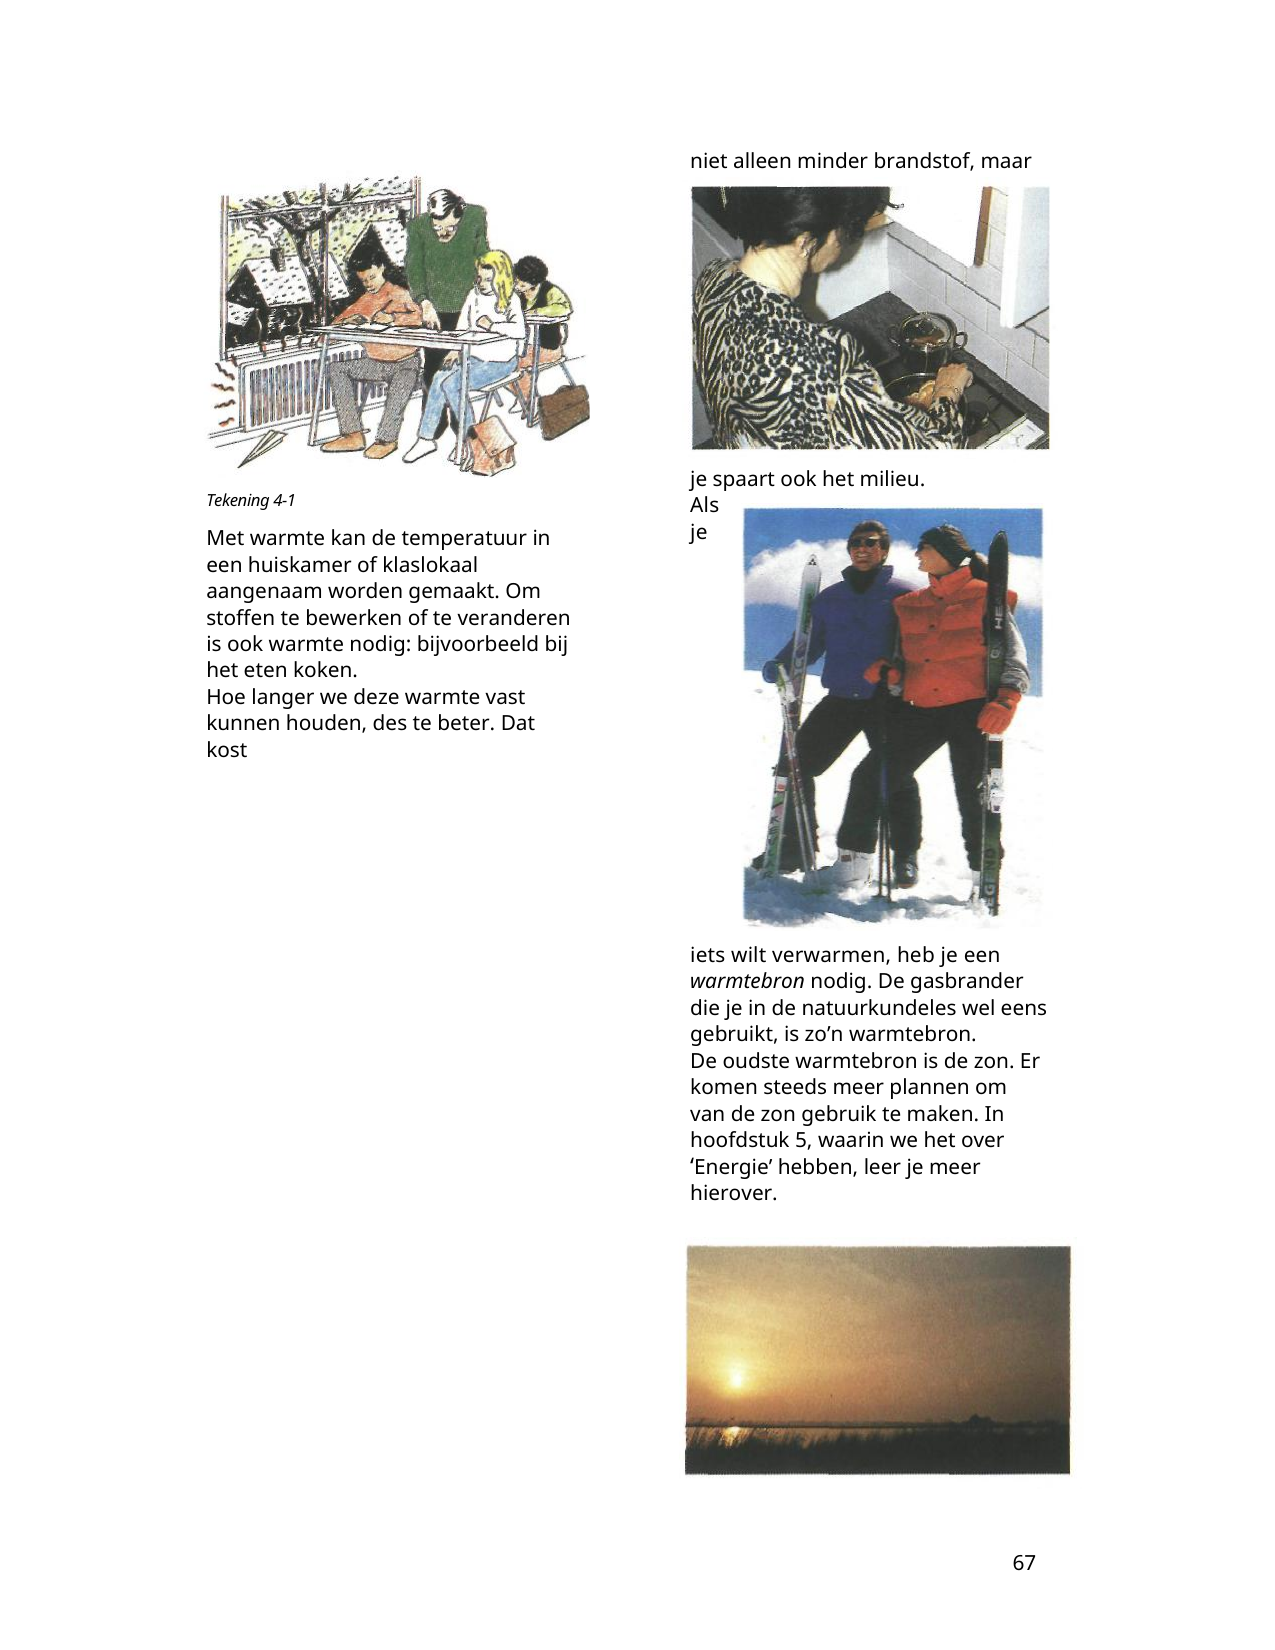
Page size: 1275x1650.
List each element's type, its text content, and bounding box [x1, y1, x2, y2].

text Hoe langer we deze warmte vast kunnen houden, des te beter. Dat kost [206, 683, 581, 763]
text Met warmte kan de temperatuur in een huiskamer of klaslokaal aangenaam worden gemaakt. Om stoffen te bewerken of te veranderen is ook warmte nodig: bijvoorbeeld bij het eten koken. [206, 524, 572, 683]
picture [739, 503, 1053, 929]
picture [680, 177, 1059, 462]
text niet alleen minder brandstof, maar je spaart ook het milieu. [690, 148, 1046, 177]
picture [202, 170, 590, 476]
picture [677, 1237, 1084, 1488]
text niet alleen minder brandstof, maar je spaart ook het milieu. [690, 462, 1046, 492]
text De oudste warmtebron is de zon. Er komen steeds meer plannen om van de zon gebruik te maken. In hoofdstuk 5, waarin we het over ‘Energie’ hebben, leer je meer hierover. [690, 1047, 1046, 1206]
